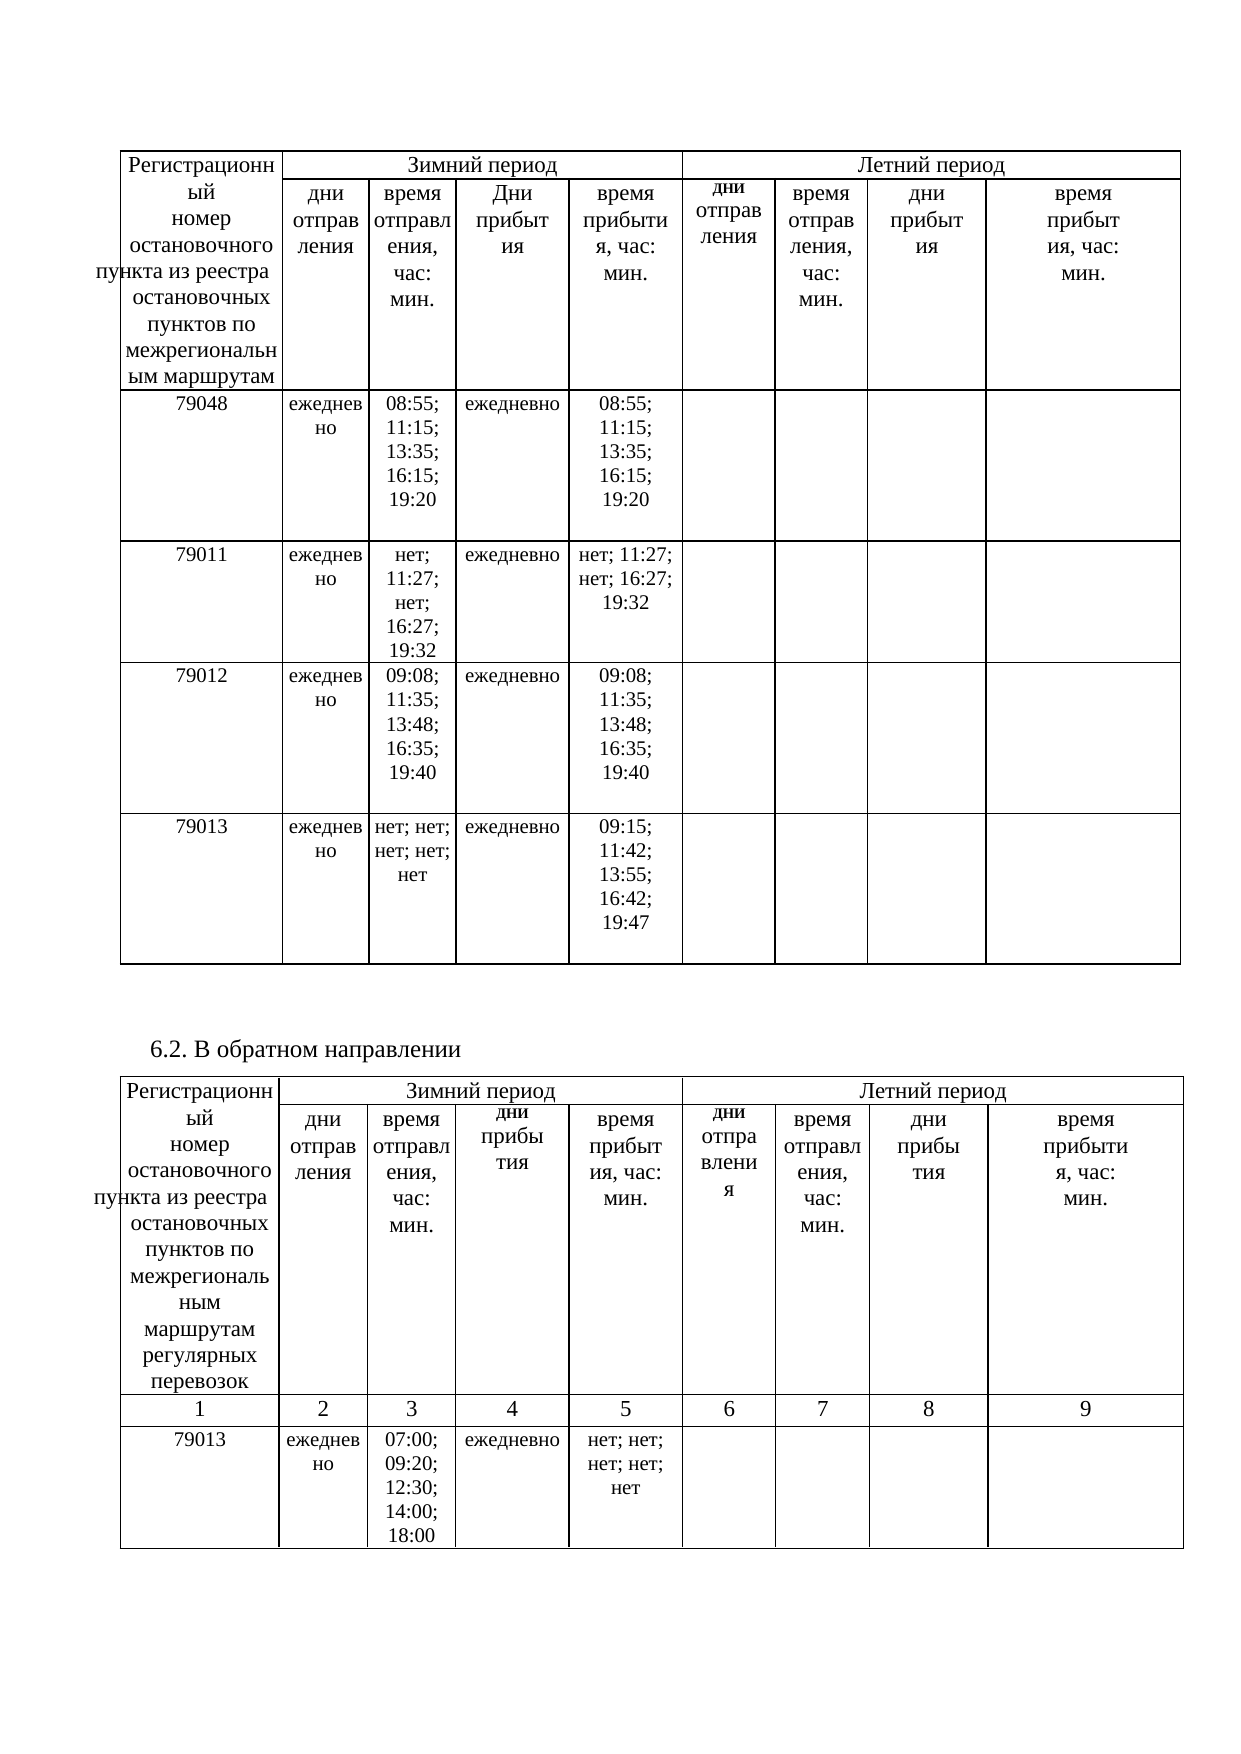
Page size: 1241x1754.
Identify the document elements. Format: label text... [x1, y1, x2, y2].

text 6.2. В обратном направлении [150, 1034, 1090, 1063]
table_cell 79048 [121, 391, 282, 540]
table_header Зимний период [280, 1077, 682, 1104]
table_cell [989, 1427, 1183, 1547]
table_cell [868, 542, 985, 662]
table_cell [683, 663, 774, 812]
table_cell [987, 663, 1180, 812]
table_cell [987, 542, 1180, 662]
table_cell [868, 391, 985, 540]
table_header Зимний период [283, 152, 682, 178]
table_cell ежедневно [457, 663, 568, 812]
table_cell 3 [368, 1395, 455, 1426]
table_cell время прибыт ия, час: мин. [987, 180, 1180, 389]
table_cell 07:00; 09:20; 12:30; 14:00; 18:00 [368, 1427, 455, 1547]
table_cell 6 [683, 1395, 775, 1426]
table_cell дни отправ ления [280, 1105, 367, 1394]
table_cell 1 [121, 1395, 278, 1426]
table_cell [683, 542, 774, 662]
table_cell [776, 391, 867, 540]
table_cell 8 [870, 1395, 987, 1426]
table_cell [987, 814, 1180, 963]
table_cell ежедневно [283, 391, 368, 540]
table_cell ежедневно [456, 1427, 568, 1547]
table_cell [683, 814, 774, 963]
table_header Летний период [683, 1077, 1183, 1104]
table_cell 4 [456, 1395, 568, 1426]
table_header Летний период [683, 152, 1180, 178]
table_cell [776, 542, 867, 662]
table_cell ежедневно [457, 391, 568, 540]
table_cell 79011 [121, 542, 282, 662]
table_cell ежедневно [283, 663, 368, 812]
table_cell дни отправ ления [283, 180, 368, 389]
table_cell нет; нет; нет; нет; нет [370, 814, 455, 963]
table_cell время отправл ения, час: мин. [370, 180, 455, 389]
table_cell нет; нет; нет; нет; нет [570, 1427, 682, 1547]
table_cell Дни прибыт ия [457, 180, 568, 389]
table_cell [870, 1427, 987, 1547]
table_header Регистрационный номер остановочного пункта из реестра остановочных пунктов по межрегиональным маршрутам регулярных перевозок [121, 152, 282, 389]
table_cell время отправл ения, час: мин. [776, 1105, 869, 1394]
table_cell ежедневно [457, 542, 568, 662]
table_cell 09:08; 11:35; 13:48; 16:35; 19:40 [570, 663, 682, 812]
table_cell ежедневно [280, 1427, 367, 1547]
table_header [121, 1077, 279, 1394]
table_cell время отправ ления, час: мин. [776, 180, 867, 389]
table_cell 08:55; 11:15; 13:35; 16:15; 19:20 [570, 391, 682, 540]
table_cell [776, 1427, 869, 1547]
table_cell 9 [989, 1395, 1183, 1426]
table_cell [987, 391, 1180, 540]
table_cell 79013 [121, 814, 282, 963]
table_cell 7 [776, 1395, 869, 1426]
table_cell 5 [570, 1395, 682, 1426]
table_cell [683, 391, 774, 540]
table_cell [868, 814, 985, 963]
table_cell нет; 11:27; нет; 16:27; 19:32 [570, 542, 682, 662]
table_cell ежедневно [283, 542, 368, 662]
table_cell ежедневно [457, 814, 568, 963]
table_cell ДНИ отправ ления [683, 180, 774, 389]
table_cell время отправл ения, час: мин. [368, 1105, 455, 1394]
table_cell 79013 [121, 1427, 278, 1547]
table_cell дни прибы тия [870, 1105, 987, 1394]
table_cell ДНИ отпра влени я [683, 1105, 775, 1394]
table_cell время прибыт ия, час: мин. [570, 1105, 682, 1394]
table_cell [776, 663, 867, 812]
table_cell 09:15; 11:42; 13:55; 16:42; 19:47 [570, 814, 682, 963]
table_cell [683, 1427, 775, 1547]
table_cell 08:55; 11:15; 13:35; 16:15; 19:20 [370, 391, 455, 540]
table_cell [868, 663, 985, 812]
table_cell дни прибыт ия [868, 180, 985, 389]
table_cell ДНИ прибы тия [456, 1105, 568, 1394]
table_cell [776, 814, 867, 963]
table_cell 2 [280, 1395, 367, 1426]
table_cell ежедневно [283, 814, 368, 963]
table_cell время прибыти я, час: мин. [570, 180, 682, 389]
table_cell 09:08; 11:35; 13:48; 16:35; 19:40 [370, 663, 455, 812]
table_cell время прибыти я, час: мин. [989, 1105, 1183, 1394]
table_cell нет; 11:27; нет; 16:27; 19:32 [370, 542, 455, 662]
table_cell 79012 [121, 663, 282, 812]
